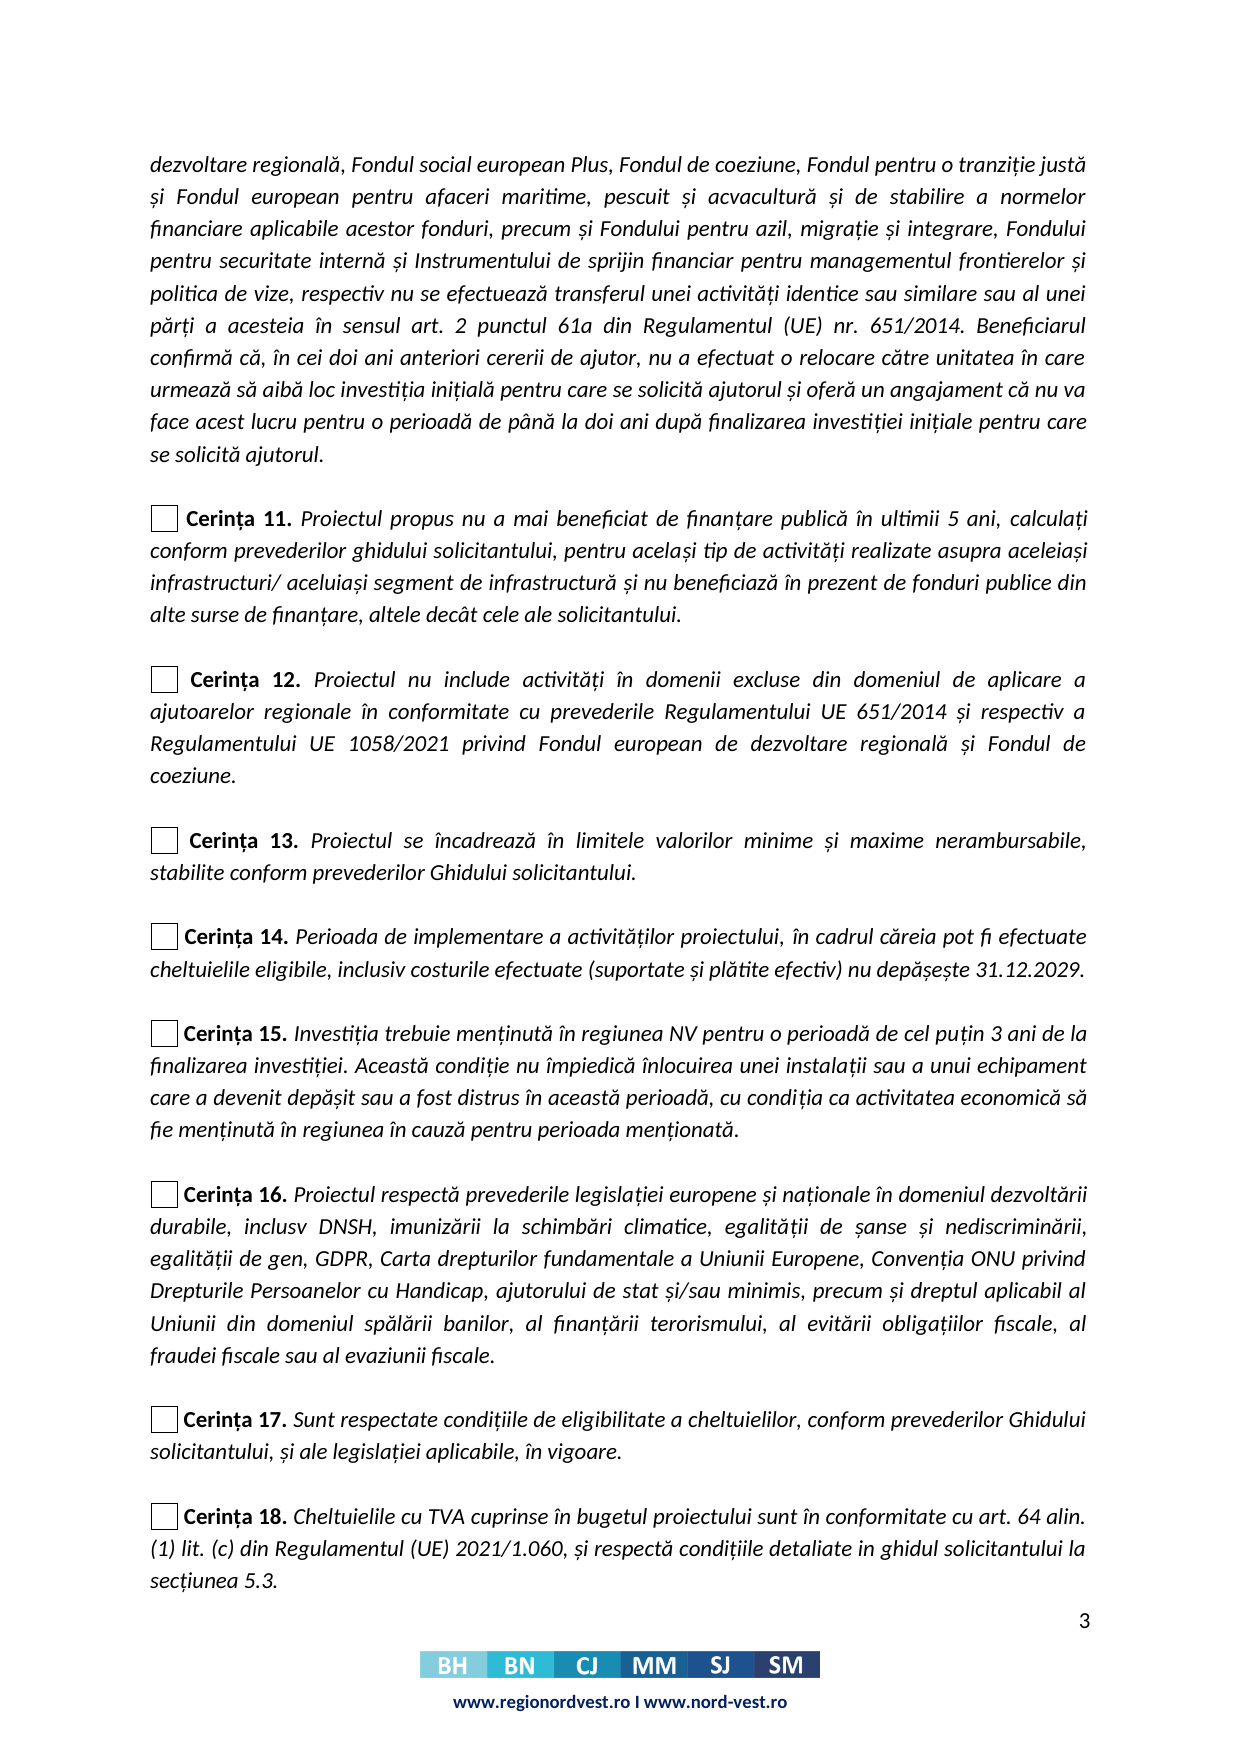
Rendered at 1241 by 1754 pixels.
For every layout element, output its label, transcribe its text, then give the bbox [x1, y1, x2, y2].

text Cerința 18. Cheltuielile cu TVA cuprinse în bugetul proiectului sunt în conformitate cu art. 64 alin. (1) lit. (c) din Regulamentul (UE) 2021/1.060, și respectă condițiile detaliate in ghidul solicitantului la secțiunea 5.3. [150, 1502, 1090, 1594]
text Cerința 15. Investiţia trebuie menţinută în regiunea NV pentru o perioadă de cel puţin 3 ani de la finalizarea investiției. Această condiţie nu împiedică înlocuirea unei instalaţii sau a unui echipament care a devenit depășit sau a fost distrus în această perioadă, cu condiţia ca activitatea economică să fie menţinută în regiunea în cauză pentru perioada menționată. [150, 1019, 1090, 1144]
text Cerința 14. Perioada de implementare a activităților proiectului, în cadrul căreia pot fi efectuate cheltuielile eligibile, inclusiv costurile efectuate (suportate și plătite efectiv) nu depășește 31.12.2029. [150, 922, 1090, 983]
text Cerința 11. Proiectul propus nu a mai beneficiat de finanţare publică în ultimii 5 ani, calculați conform prevederilor ghidului solicitantului, pentru acelaşi tip de activităţi realizate asupra aceleiași infrastructuri/ aceluiaşi segment de infrastructură şi nu beneficiază în prezent de fonduri publice din alte surse de finanţare, altele decât cele ale solicitantului. [150, 504, 1090, 629]
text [150, 150, 1090, 468]
text Cerința 17. Sunt respectate condițiile de eligibilitate a cheltuielilor, conform prevederilor Ghidului solicitantului, și ale legislației aplicabile, în vigoare. [150, 1405, 1090, 1466]
text Cerința 12. Proiectul nu include activități în domenii excluse din domeniul de aplicare a ajutoarelor regionale în conformitate cu prevederile Regulamentului UE 651/2014 și respectiv a Regulamentului UE 1058/2021 privind Fondul european de dezvoltare regională și Fondul de coeziune. [150, 665, 1090, 789]
picture [420, 1651, 820, 1678]
text Cerința 13. Proiectul se încadrează în limitele valorilor minime și maxime nerambursabile, stabilite conform prevederilor Ghidului solicitantului. [150, 826, 1090, 886]
text Cerința 16. Proiectul respectă prevederile legislaţiei europene şi naţionale în domeniul dezvoltării durabile, inclusv DNSH, imunizării la schimbări climatice, egalităţii de şanse şi nediscriminării, egalităţii de gen, GDPR, Carta drepturilor fundamentale a Uniunii Europene, Convenția ONU privind Drepturile Persoanelor cu Handicap, ajutorului de stat și/sau minimis, precum și dreptul aplicabil al Uniunii din domeniul spălării banilor, al finanțării terorismului, al evitării obligațiilor fiscale, al fraudei fiscale sau al evaziunii fiscale. [150, 1180, 1090, 1369]
